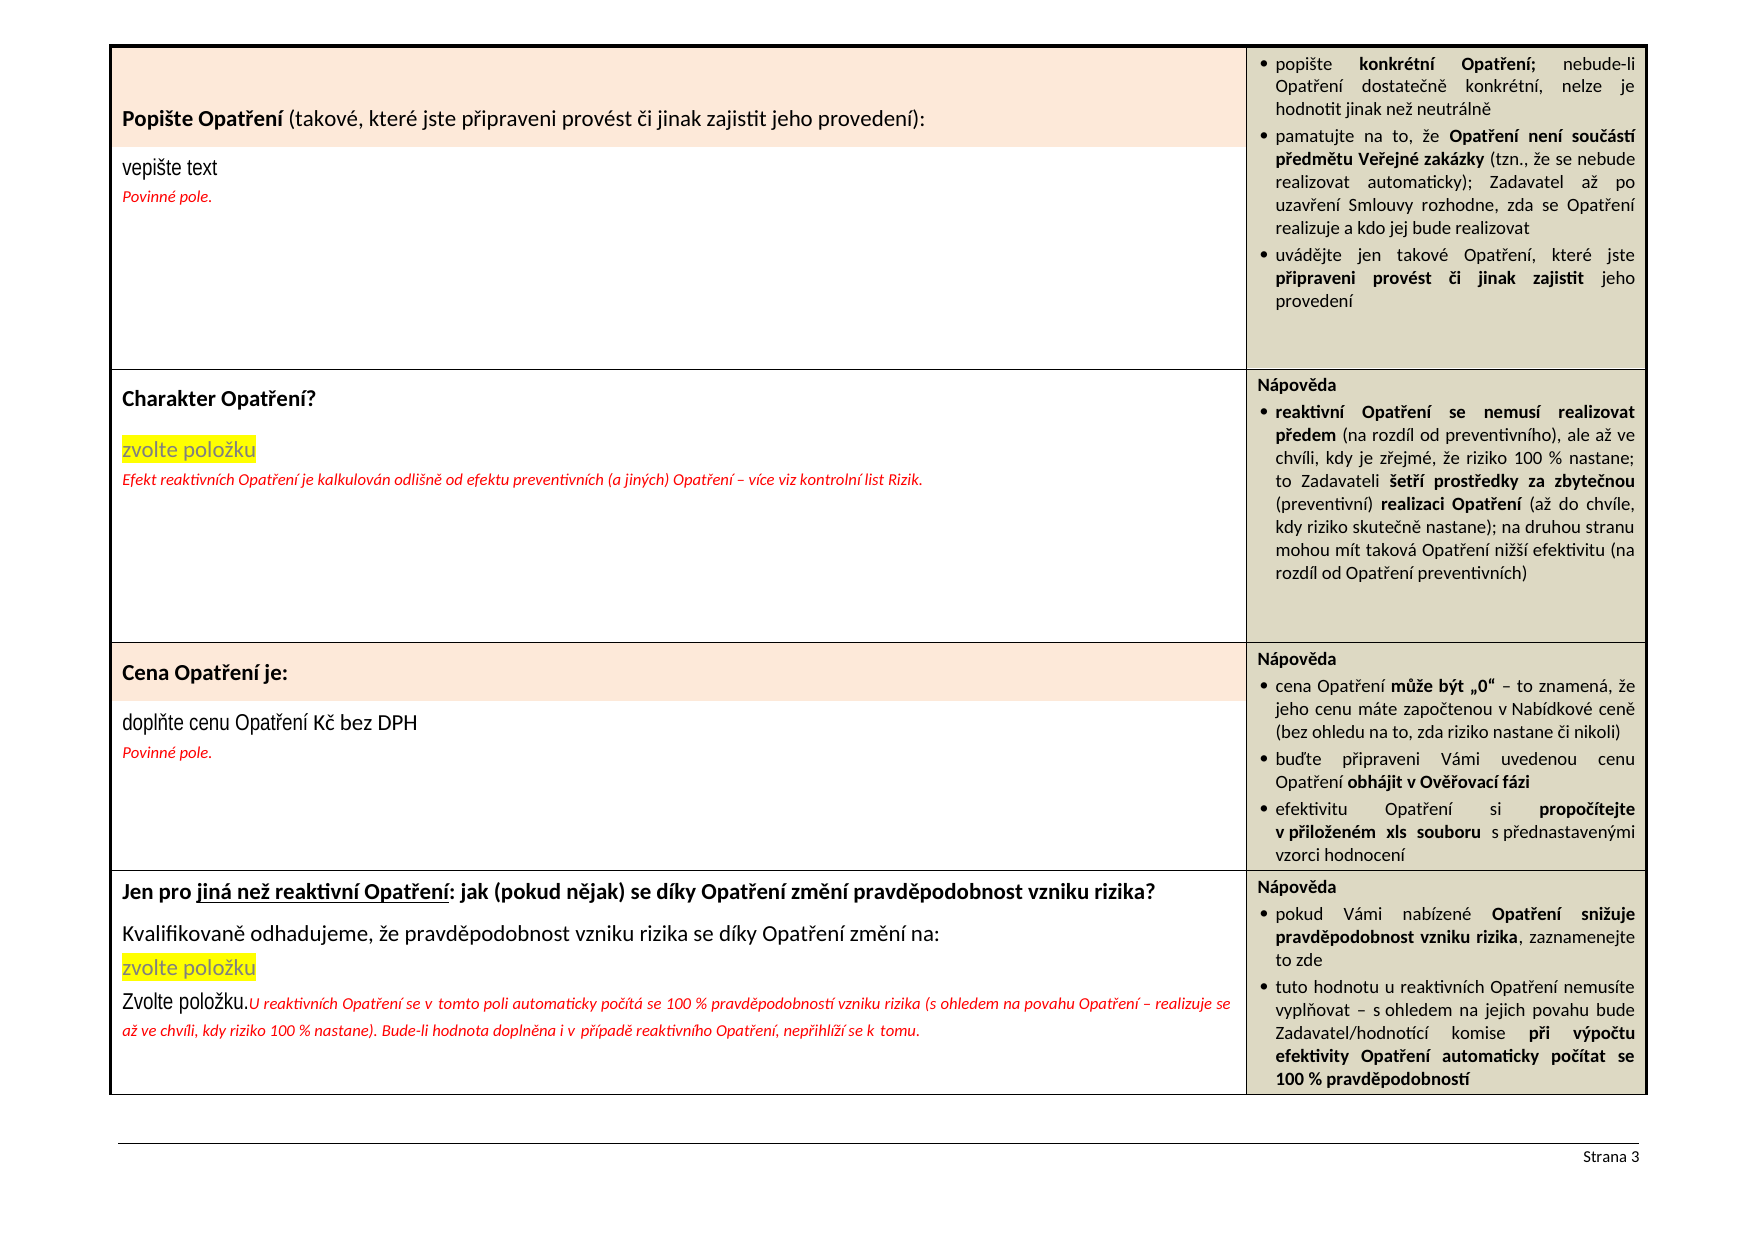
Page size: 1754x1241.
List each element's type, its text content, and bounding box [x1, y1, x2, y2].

table_cell Nápověda reaktivní Opatření se nemusí realizovat předem (na rozdíl od preventivního), ale až ve chvíli, kdy je zřejmé, že riziko 100 % nastane; to Zadavateli šetří prostředky za zbytečnou (preventivní) realizaci Opatření (až do chvíle, kdy riziko skutečně nastane); na druhou stranu mohou mít taková Opatření nižší efektivitu (na rozdíl od Opatření preventivních) [1247, 370, 1645, 642]
table_cell Kč bez DPH Povinné pole. [112, 701, 1246, 870]
table_cell Cena Opatření je: [112, 643, 1246, 701]
table_cell Charakter Opatření? [112, 370, 1246, 427]
table_cell Nápověda cena Opatření může být „0“ – to znamená, že jeho cenu máte započtenou v Nabídkové ceně (bez ohledu na to, zda riziko nastane či nikoli) buďte připraveni Vámi uvedenou cenu Opatření obhájit v Ověřovací fázi efektivitu Opatření si propočítejte v přiloženém xls souboru s přednastavenými vzorci hodnocení [1247, 643, 1645, 870]
table_cell Jen pro jiná než reaktivní Opatření: jak (pokud nějak) se díky Opatření změní pravděpodobnost vzniku rizika? [112, 871, 1246, 912]
table_cell Povinné pole. [112, 147, 1246, 368]
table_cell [112, 48, 1246, 147]
table_cell Efekt reaktivních Opatření je kalkulován odlišně od efektu preventivních (a jiných) Opatření – více viz kontrolní list Rizik. [112, 428, 1246, 642]
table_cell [1247, 48, 1645, 368]
table_cell Nápověda pokud Vámi nabízené Opatření snižuje pravděpodobnost vzniku rizika, zaznamenejte to zde tuto hodnotu u reaktivních Opatření nemusíte vyplňovat – s ohledem na jejich povahu bude Zadavatel/hodnotící komise při výpočtu efektivity Opatření automaticky počítat se 100 % pravděpodobností buďte připraveni Vámi stanovenou hodnotu pravděpodobnosti obhájit v Ověřovací fázi [1247, 871, 1645, 1094]
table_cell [112, 912, 1246, 1094]
